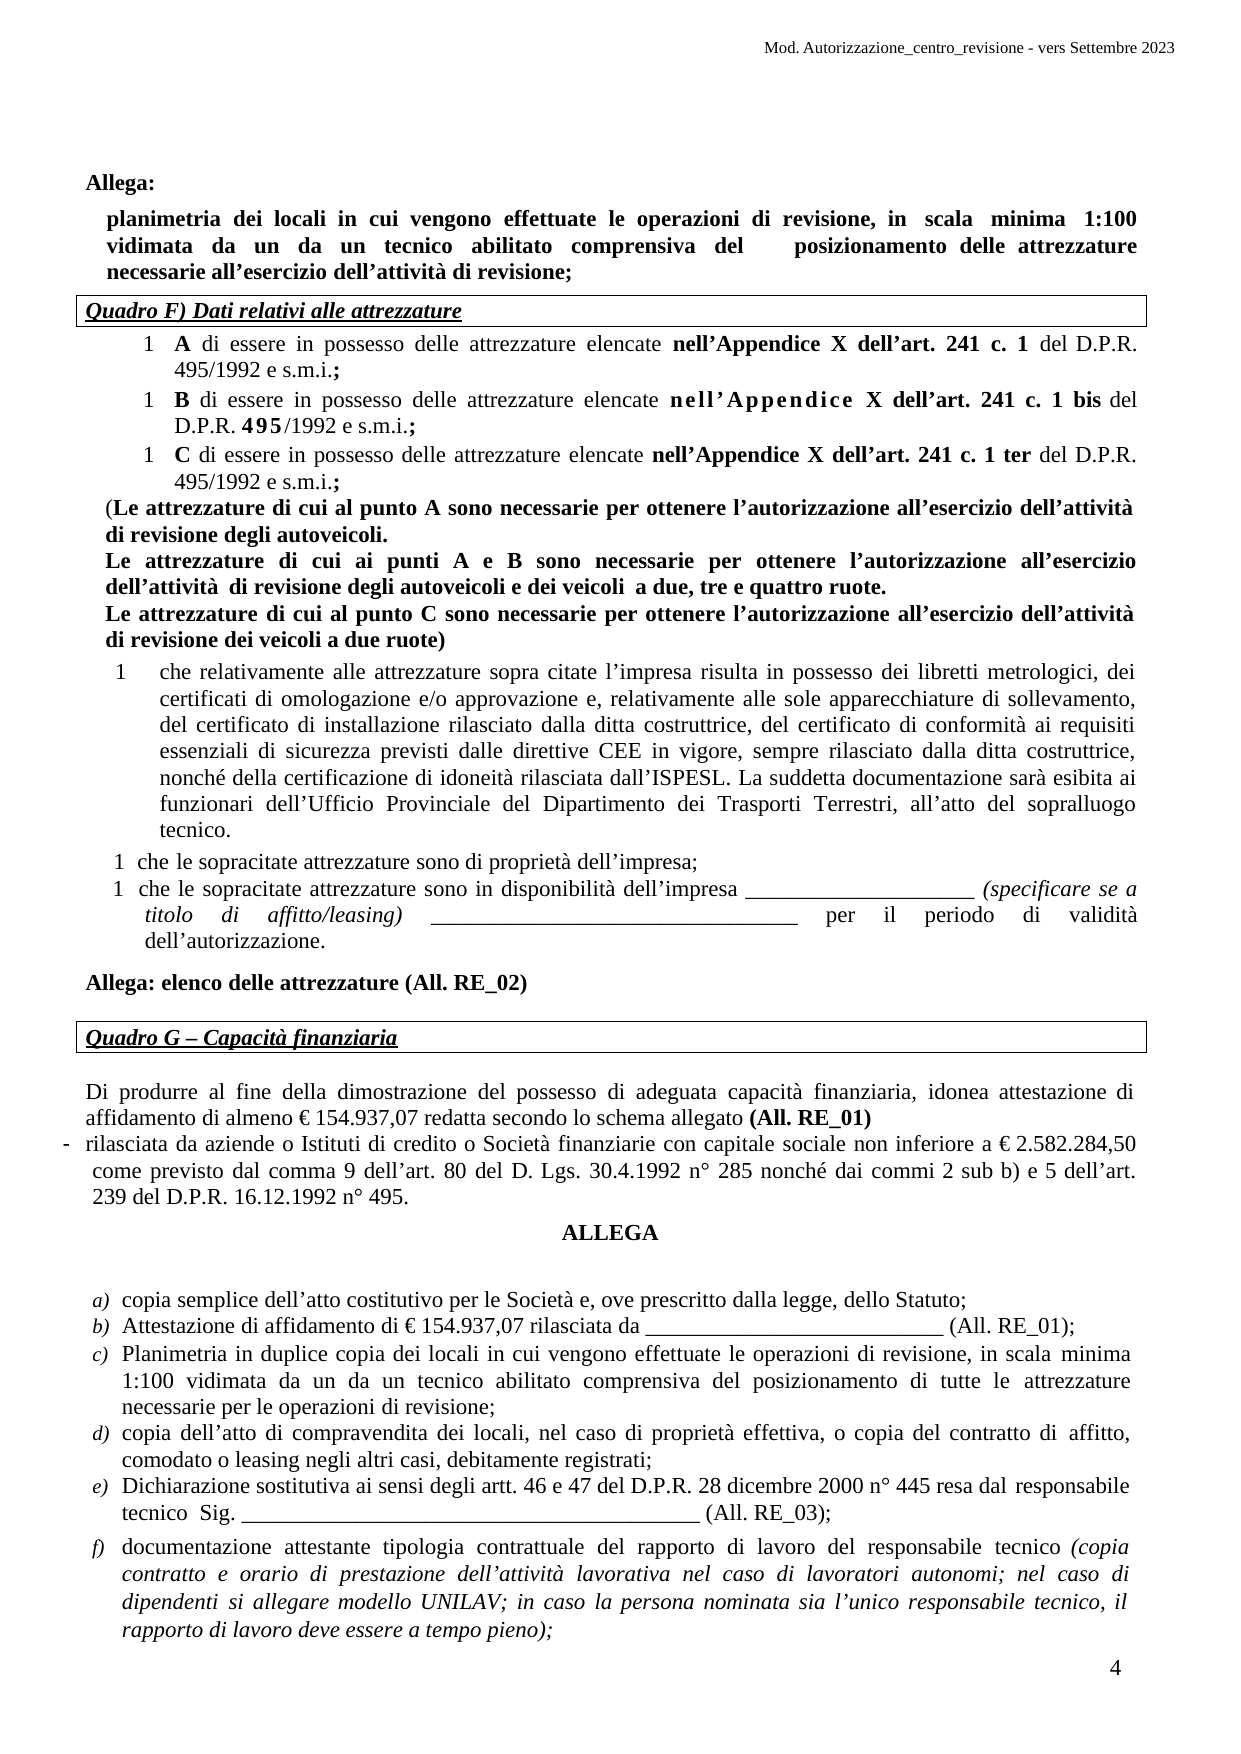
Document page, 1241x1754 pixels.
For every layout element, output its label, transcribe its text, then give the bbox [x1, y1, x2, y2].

text Allega: [85, 169, 1138, 196]
text  A di essere in possesso delle attrezzature elencate nell’Appendice X dell’art. 241 c. 1 del D.P.R. 495/1992 e s.m.i.; [143, 330, 1138, 383]
list copia semplice dell’atto costitutivo per le Società e, ove prescritto dalla legge, dello Statuto; [92, 1287, 1138, 1313]
text (Le attrezzature di cui al punto A sono necessarie per ottenere l’autorizzazione all’esercizio dell’attività di revisione degli autoveicoli. [105, 494, 1134, 547]
text  B di essere in possesso delle attrezzature elencate nell’Appendice X dell’art. 241 c. 1 bis del D.P.R. 495/1992 e s.m.i.; [143, 386, 1138, 438]
text Le attrezzature di cui al punto C sono necessarie per ottenere l’autorizzazione all’esercizio dell’attività di revisione dei veicoli a due ruote) [105, 600, 1134, 652]
text Di produrre al fine della dimostrazione del possesso di adeguata capacità finanziaria, idonea attestazione di affidamento di almeno € 154.937,07 redatta secondo lo schema allegato (All. RE_01) [85, 1078, 1134, 1131]
list documentazione attestante tipologia contrattuale del rapporto di lavoro del responsabile tecnico (copia contratto e orario di prestazione dell’attività lavorativa nel caso di lavoratori autonomi; nel caso di dipendenti si allegare modello UNILAV; in caso la persona nominata sia l’unico responsabile tecnico, il rapporto di lavoro deve essere a tempo pieno); [92, 1533, 1129, 1642]
list Planimetria in duplice copia dei locali in cui vengono effettuate le operazioni di revisione, in scala minima 1:100 vidimata da un da un tecnico abilitato comprensiva del posizionamento di tutte le attrezzature necessarie per le operazioni di revisione; [92, 1340, 1131, 1419]
text planimetria dei locali in cui vengono effettuate le operazioni di revisione, in scala minima 1:100 vidimata da un da un tecnico abilitato comprensiva del posizionamento delle attrezzature necessarie all’esercizio dell’attività di revisione; [106, 206, 1138, 284]
list Attestazione di affidamento di € 154.937,07 rilasciata da __________________________ (All. RE_01); [92, 1313, 1138, 1339]
text Le attrezzature di cui ai punti A e B sono necessarie per ottenere l’autorizzazione all’esercizio dell’attività di revisione degli autoveicoli e dei veicoli a due, tre e quattro ruote. [105, 547, 1138, 600]
text ALLEGA [85, 1219, 1134, 1246]
text Quadro F) Dati relativi alle attrezzature [77, 296, 1146, 326]
list rilasciata da aziende o Istituti di credito o Società finanziarie con capitale sociale non inferiore a € 2.582.284,50 come previsto dal comma 9 dell’art. 80 del D. Lgs. 30.4.1992 n° 285 nonché dai commi 2 sub b) e 5 dell’art. 239 del D.P.R. 16.12.1992 n° 495. [62, 1131, 1138, 1209]
text  che le sopracitate attrezzature sono di proprietà dell’impresa; [113, 848, 1138, 875]
list copia dell’atto di compravendita dei locali, nel caso di proprietà effettiva, o copia del contratto di affitto, comodato o leasing negli altri casi, debitamente registrati; [92, 1419, 1130, 1472]
text Quadro G – Capacità finanziaria [77, 1022, 1146, 1052]
text Allega: elenco delle attrezzature (All. RE_02) [85, 969, 1138, 996]
list Dichiarazione sostitutiva ai sensi degli artt. 46 e 47 del D.P.R. 28 dicembre 2000 n° 445 resa dal responsabile tecnico Sig. ________________________________________ (All. RE_03); [92, 1472, 1130, 1525]
text  che relativamente alle attrezzature sopra citate l’impresa risulta in possesso dei libretti metrologici, dei certificati di omologazione e/o approvazione e, relativamente alle sole apparecchiature di sollevamento, del certificato di installazione rilasciato dalla ditta costruttrice, del certificato di conformità ai requisiti essenziali di sicurezza previsti dalle direttive CEE in vigore, sempre rilasciato dalla ditta costruttrice, nonché della certificazione di idoneità rilasciata dall’ISPESL. La suddetta documentazione sarà esibita ai funzionari dell’Ufficio Provinciale del Dipartimento dei Trasporti Terrestri, all’atto del sopralluogo tecnico. [115, 658, 1138, 843]
text  che le sopracitate attrezzature sono in disponibilità dell’impresa ____________________ (specificare se a titolo di affitto/leasing) ________________________________ per il periodo di validità dell’autorizzazione. [112, 875, 1138, 954]
text  C di essere in possesso delle attrezzature elencate nell’Appendice X dell’art. 241 c. 1 ter del D.P.R. 495/1992 e s.m.i.; [143, 442, 1138, 494]
